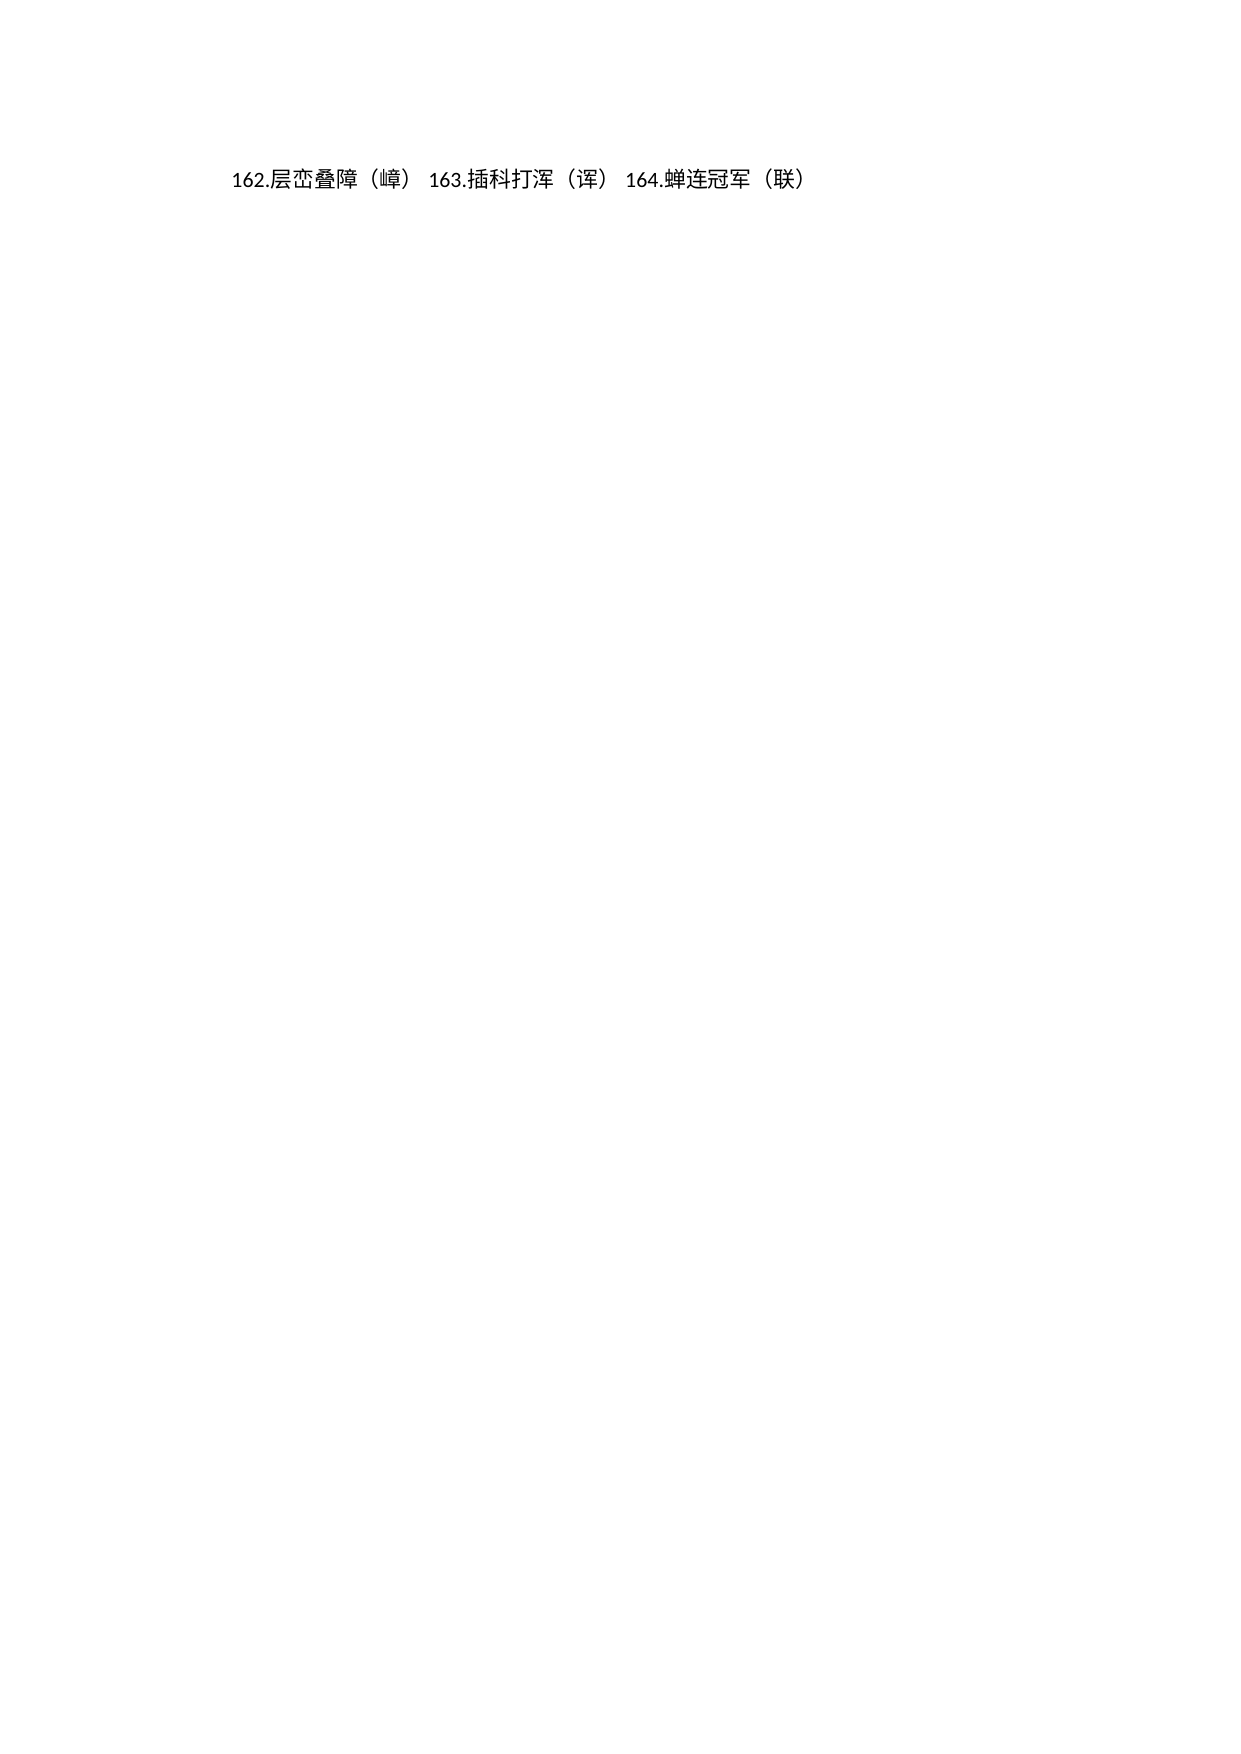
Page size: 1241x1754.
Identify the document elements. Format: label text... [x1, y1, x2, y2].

text 162.层峦叠障（嶂） 163.插科打浑（诨） 164.蝉连冠军（联） [187, 162, 1053, 194]
